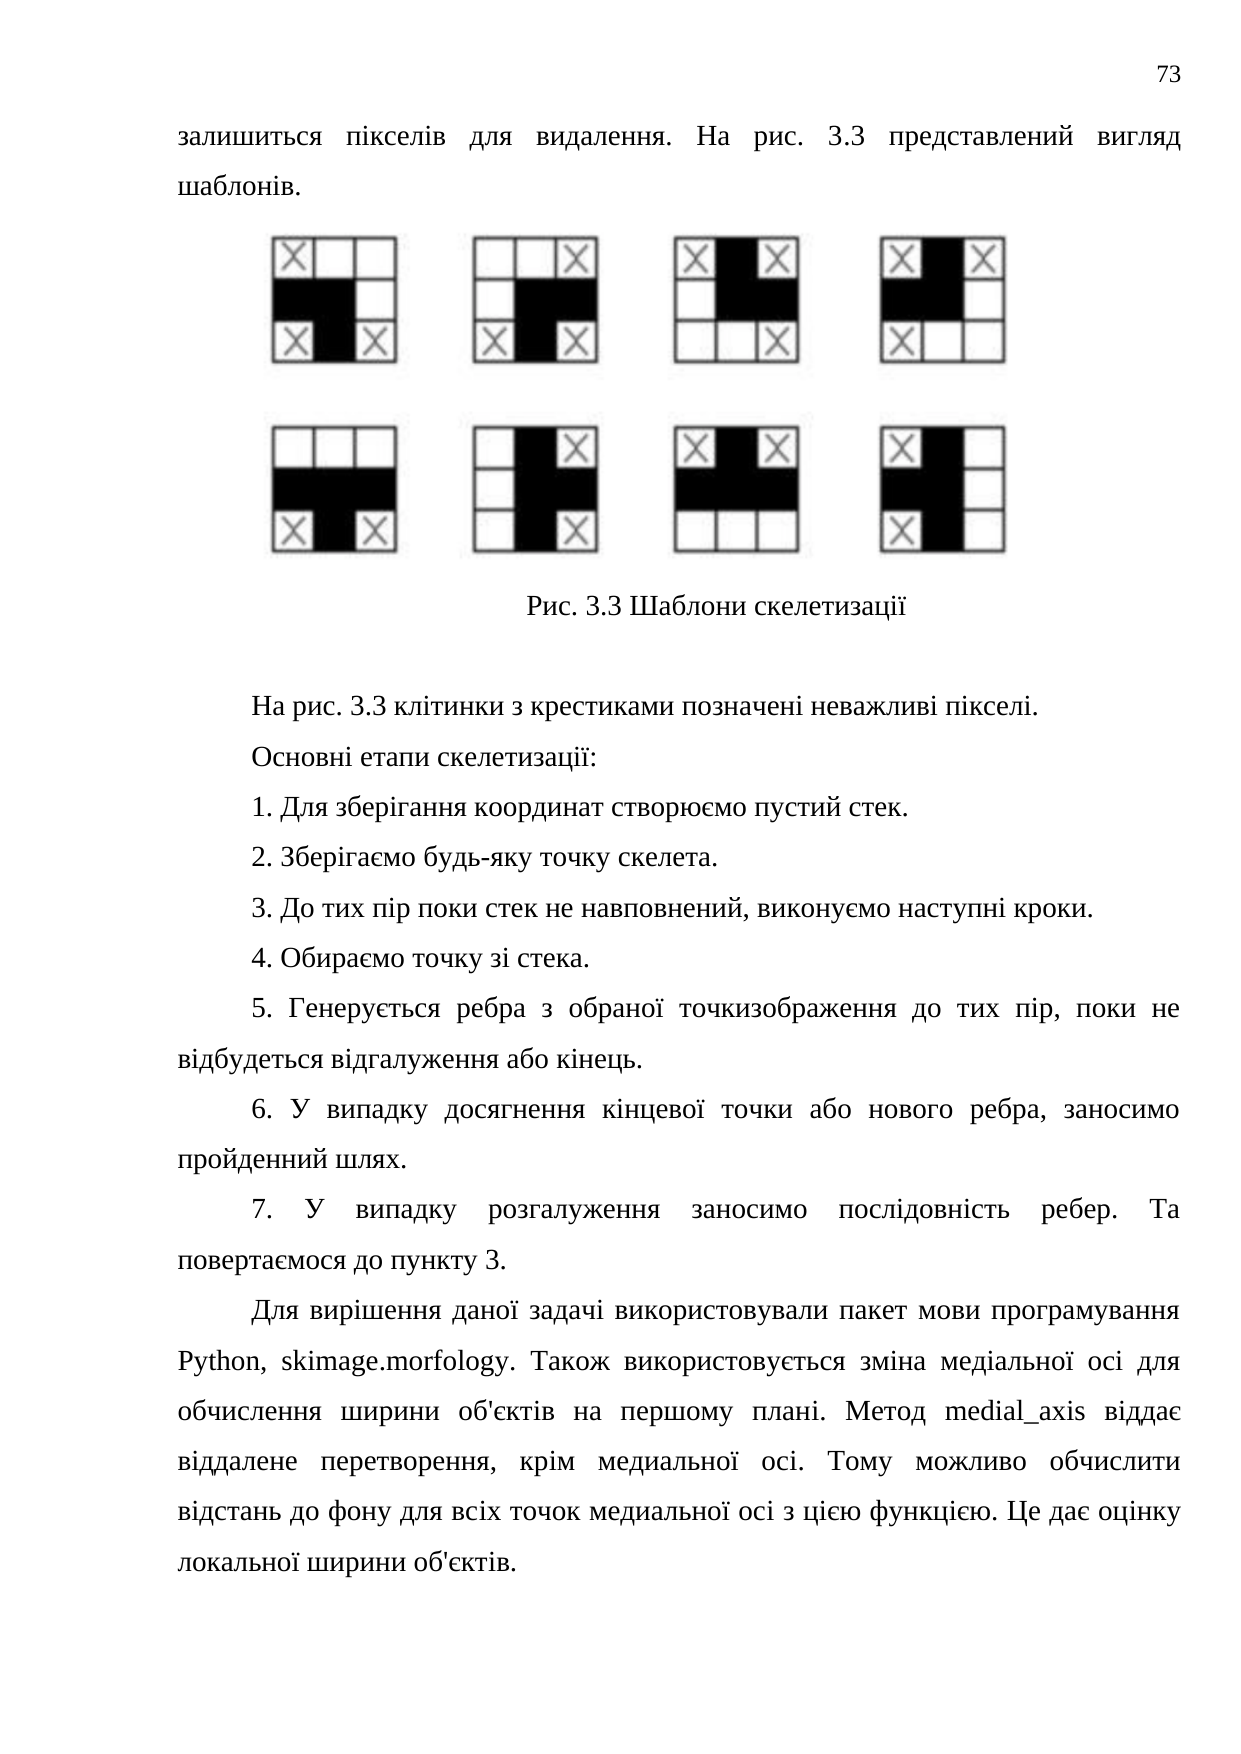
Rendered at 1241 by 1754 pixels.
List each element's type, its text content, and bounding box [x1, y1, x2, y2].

text 5. Генерується ребра з обраної точкизображення до тих пiр, поки не вiдбудеться вiдгалуження або кiнець. [177, 990, 1181, 1074]
text Рис. 3.3 Шаблони скелетизацiї [177, 588, 1181, 621]
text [177, 118, 1181, 202]
text 4. Обираємо точку зi стека. [177, 940, 1181, 974]
text 2. Зберiгаємо будь-яку точку скелета. [177, 839, 1181, 873]
text Для вирiшення даної задачi використовували пакет мови програмування Python, skimage.morfology. Також використовується змiна медiальної осi для обчислення ширини об'єктiв на першому планi. Метод medial_axis вiддає вiддалене перетворення, крiм медиальної осi. Тому можливо обчислити вiдстань до фону для всiх точок медиальної осi з цiєю функцiєю. Це дає оцiнку локальної ширини об'єктiв. [177, 1292, 1181, 1577]
text На рис. 3.3 клiтинки з крестиками позначенi неважливi пiкселi. [177, 688, 1181, 722]
text 3. До тих пiр поки стек не навповнений, виконуємо наступнi кроки. [177, 890, 1181, 923]
text 7. У випадку розгалуження заносимо послiдовнiсть ребер. Та повертаємося до пункту 3. [177, 1192, 1181, 1276]
picture [251, 218, 1055, 574]
text Основнi етапи скелетизацiї: [177, 739, 1181, 772]
text 6. У випадку досягнення кiнцевої точки або нового ребра, заносимо пройденний шлях. [177, 1091, 1181, 1175]
text 1. Для зберiгання координат створюємо пустий стек. [177, 789, 1181, 823]
